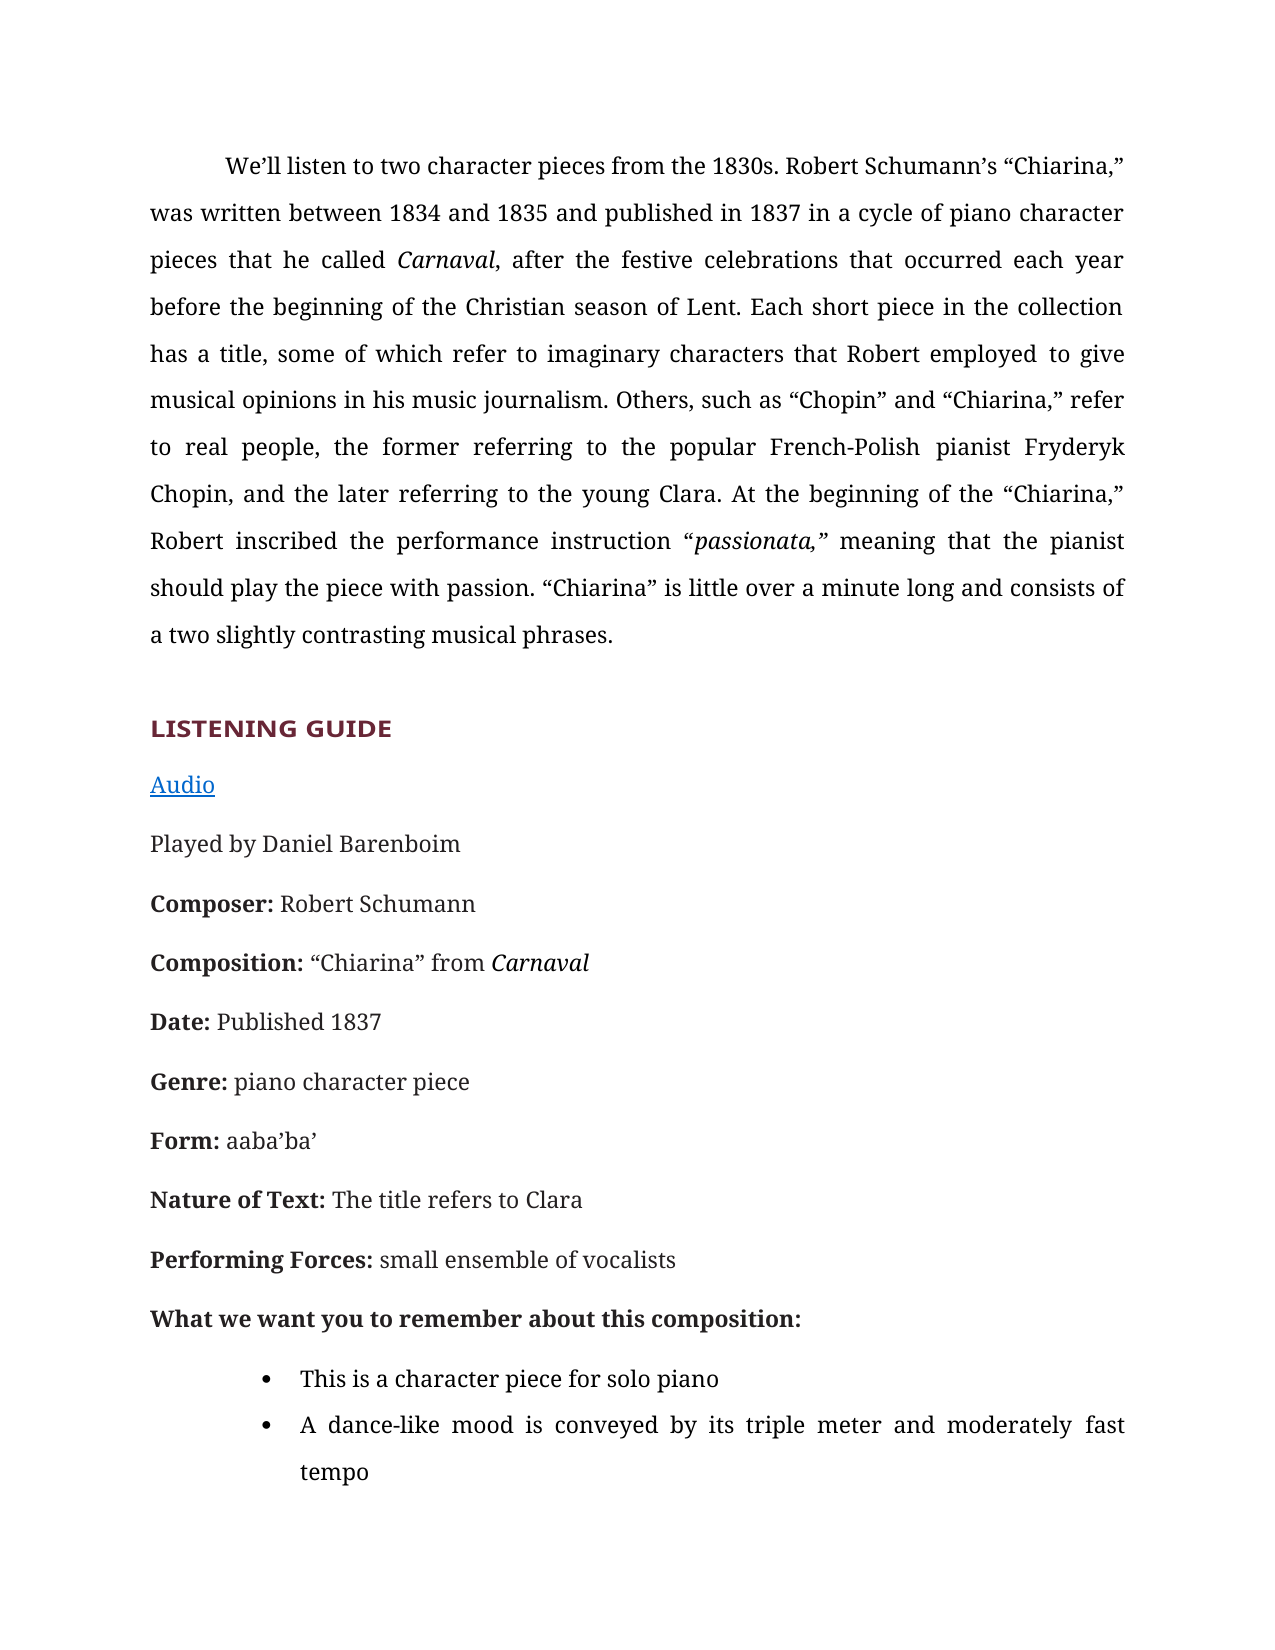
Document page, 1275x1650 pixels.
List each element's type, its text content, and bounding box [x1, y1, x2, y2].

text Audio [150, 769, 1125, 800]
text What we want you to remember about this composition: [150, 1303, 1125, 1334]
text Composition: “Chiarina” from Carnaval [150, 947, 1125, 978]
text Nature of Text: The title refers to Clara [150, 1184, 1125, 1216]
text Performing Forces: small ensemble of vocalists [150, 1244, 1125, 1275]
text Composer: Robert Schumann [150, 887, 1125, 919]
text Date: Published 1837 [150, 1006, 1125, 1037]
text We’ll listen to two character pieces from the 1830s. Robert Schumann’s “Chiarina,” was written between 1834 and 1835 and published in 1837 in a cycle of piano character pieces that he called Carnaval, after the festive celebrations that occurred each year before the beginning of the Christian season of Lent. Each short piece in the collection has a title, some of which refer to imaginary characters that Robert employed to give musical opinions in his music journalism. Others, such as “Chopin” and “Chiarina,” refer to real people, the former referring to the popular French-Polish pianist Fryderyk Chopin, and the later referring to the young Clara. At the beginning of the “Chiarina,” Robert inscribed the performance instruction “passionata,” meaning that the pianist should play the piece with passion. “Chiarina” is little over a minute long and consists of a two slightly contrasting musical phrases. [150, 150, 1125, 650]
text Genre: piano character piece [150, 1066, 1125, 1097]
list This is a character piece for solo piano [262, 1362, 1125, 1394]
text Form: aaba’ba’ [150, 1125, 1125, 1156]
text Played by Daniel Barenboim [150, 828, 1125, 859]
subtitle LISTENING GUIDE [150, 712, 1125, 744]
list A dance-like mood is conveyed by its triple meter and moderately fast tempo [262, 1409, 1125, 1487]
